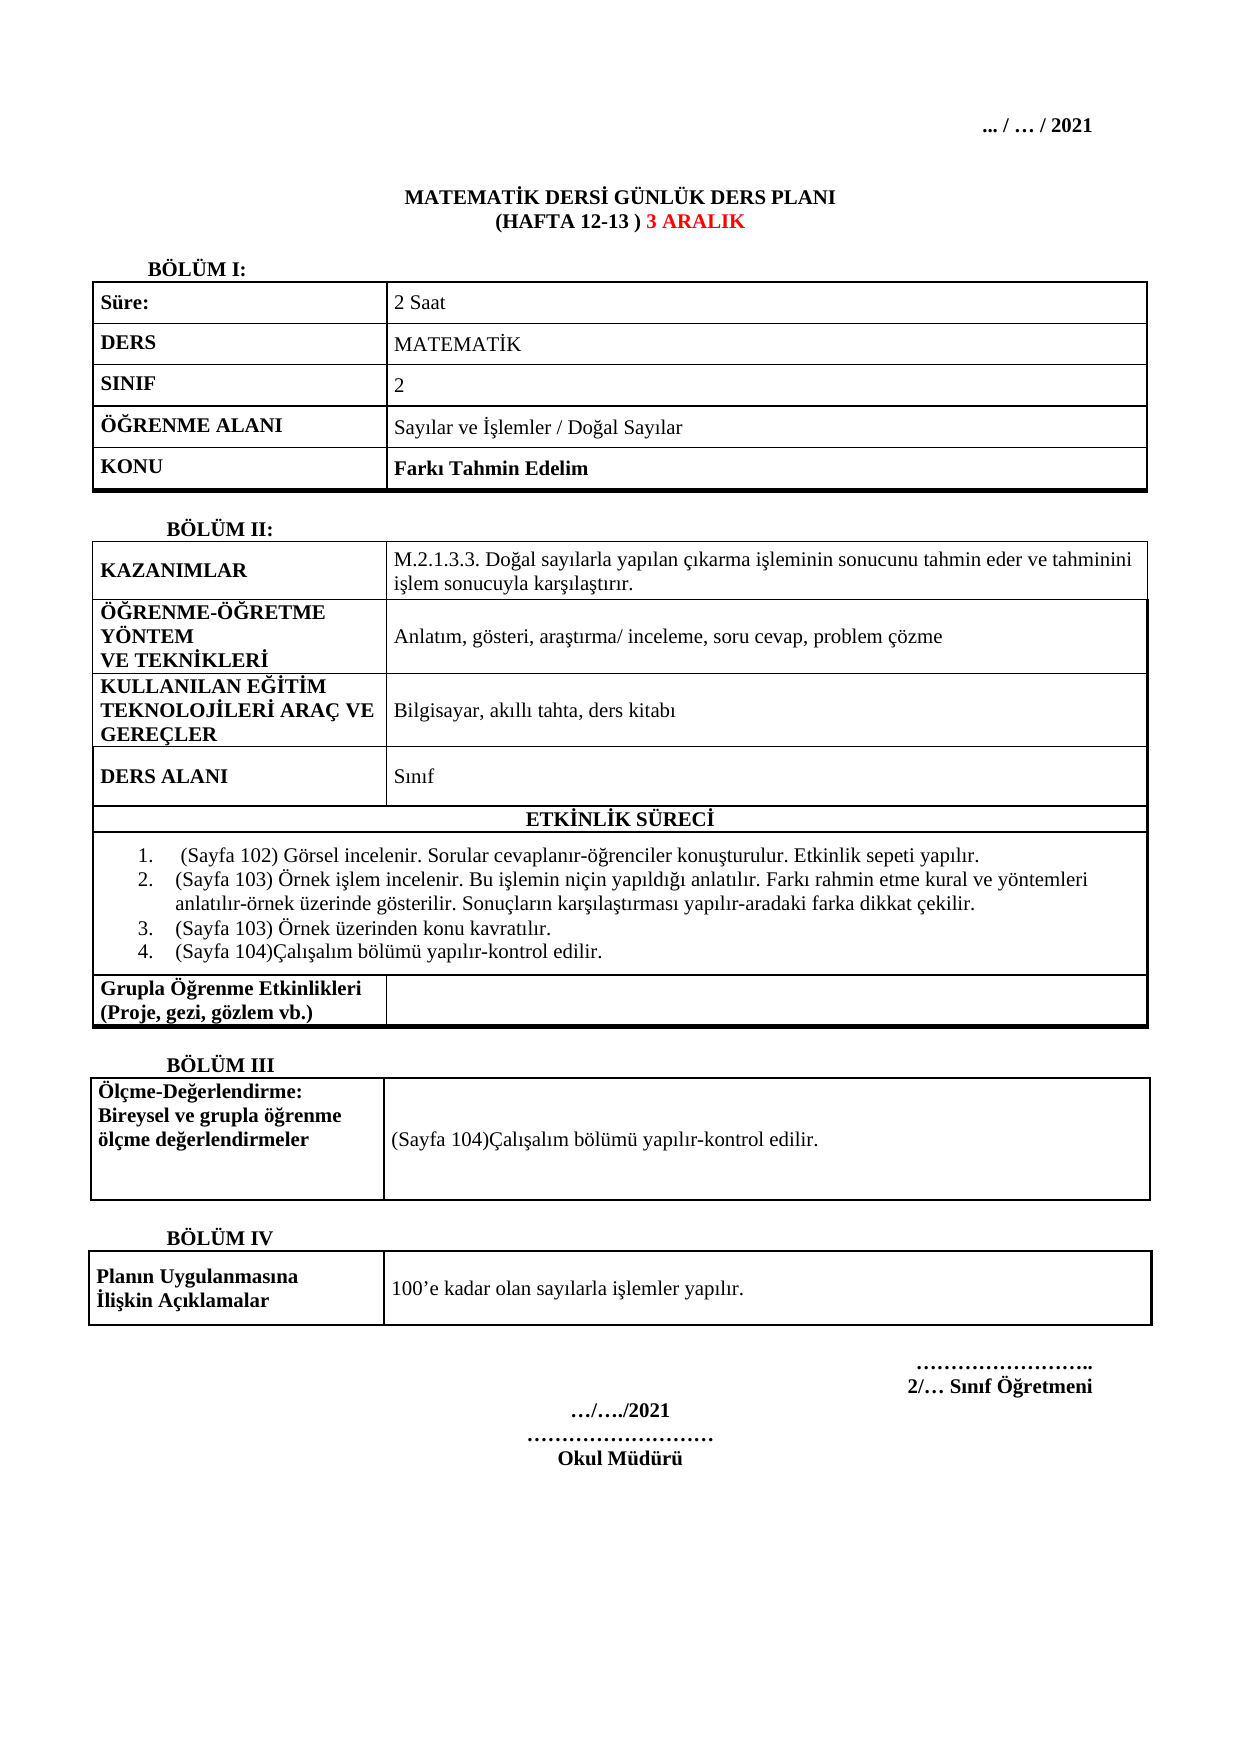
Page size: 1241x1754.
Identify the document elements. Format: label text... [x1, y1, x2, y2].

table_cell ETKİNLİK SÜRECİ [94, 807, 1146, 831]
table_cell KONU [94, 448, 386, 488]
table_cell Farkı Tahmin Edelim [388, 448, 1146, 488]
table_header (Sayfa 104)Çalışalım bölümü yapılır-kontrol edilir. [385, 1079, 1149, 1199]
text MATEMATİK DERSİ GÜNLÜK DERS PLANI [148, 185, 1092, 209]
table_cell Bilgisayar, akıllı tahta, ders kitabı [387, 674, 1146, 746]
table_cell DERS [94, 324, 386, 364]
text ... / … / 2021 [148, 113, 1092, 137]
table_cell Sayılar ve İşlemler / Doğal Sayılar [388, 407, 1146, 447]
text BÖLÜM II: [148, 517, 1092, 541]
table_cell ÖĞRENME-ÖĞRETME YÖNTEM VE TEKNİKLERİ [93, 600, 386, 672]
text …………………….. [148, 1350, 1092, 1374]
table_header 100’e kadar olan sayılarla işlemler yapılır. [385, 1252, 1150, 1324]
subtitle BÖLÜM III [148, 1053, 1092, 1077]
table_header M.2.1.3.3. Doğal sayılarla yapılan çıkarma işleminin sonucunu tahmin eder ve tahminini işlem sonucuyla karşılaştırır. [387, 542, 1147, 599]
table_header Planın Uygulanmasına İlişkin Açıklamalar [90, 1252, 383, 1324]
table_header KAZANIMLAR [93, 542, 386, 599]
text BÖLÜM I: [148, 257, 1092, 281]
table_cell ÖĞRENME ALANI [94, 407, 386, 447]
table_cell 2 [388, 365, 1146, 405]
text (HAFTA 12-13 ) 3 ARALIK [148, 209, 1092, 233]
table_cell Anlatım, gösteri, araştırma/ inceleme, soru cevap, problem çözme [387, 600, 1146, 672]
table_cell KULLANILAN EĞİTİM TEKNOLOJİLERİ ARAÇ VE GEREÇLER [93, 674, 386, 746]
table_cell (Sayfa 102) Görsel incelenir. Sorular cevaplanır-öğrenciler konuşturulur. Etkinlik sepeti yapılır. (Sayfa 103) Örnek işlem incelenir. Bu işlemin niçin yapıldığı anlatılır. Farkı rahmin etme kural ve yöntemleri anlatılır-örnek üzerinde gösterilir. Sonuçların karşılaştırması yapılır-aradaki farka dikkat çekilir. (Sayfa 103) Örnek üzerinden konu kavratılır. (Sayfa 104)Çalışalım bölümü yapılır-kontrol edilir. [94, 833, 1146, 974]
table_cell DERS ALANI [94, 747, 386, 805]
table_header 2 Saat [388, 283, 1146, 322]
table_cell MATEMATİK [388, 324, 1146, 364]
text Okul Müdürü [148, 1446, 1092, 1470]
table_cell Grupla Öğrenme Etkinlikleri (Proje, gezi, gözlem vb.) [94, 976, 386, 1024]
text 2/… Sınıf Öğretmeni [148, 1374, 1092, 1398]
subtitle BÖLÜM IV [148, 1226, 1092, 1249]
table_cell [387, 976, 1146, 1024]
text …/…./2021 [148, 1398, 1092, 1422]
table_cell Sınıf [387, 747, 1146, 805]
table_cell SINIF [94, 365, 386, 405]
text ……………………… [148, 1422, 1092, 1446]
table_header Ölçme-Değerlendirme: Bireysel ve grupla öğrenme ölçme değerlendirmeler [92, 1079, 383, 1199]
table_header Süre: [94, 283, 386, 322]
